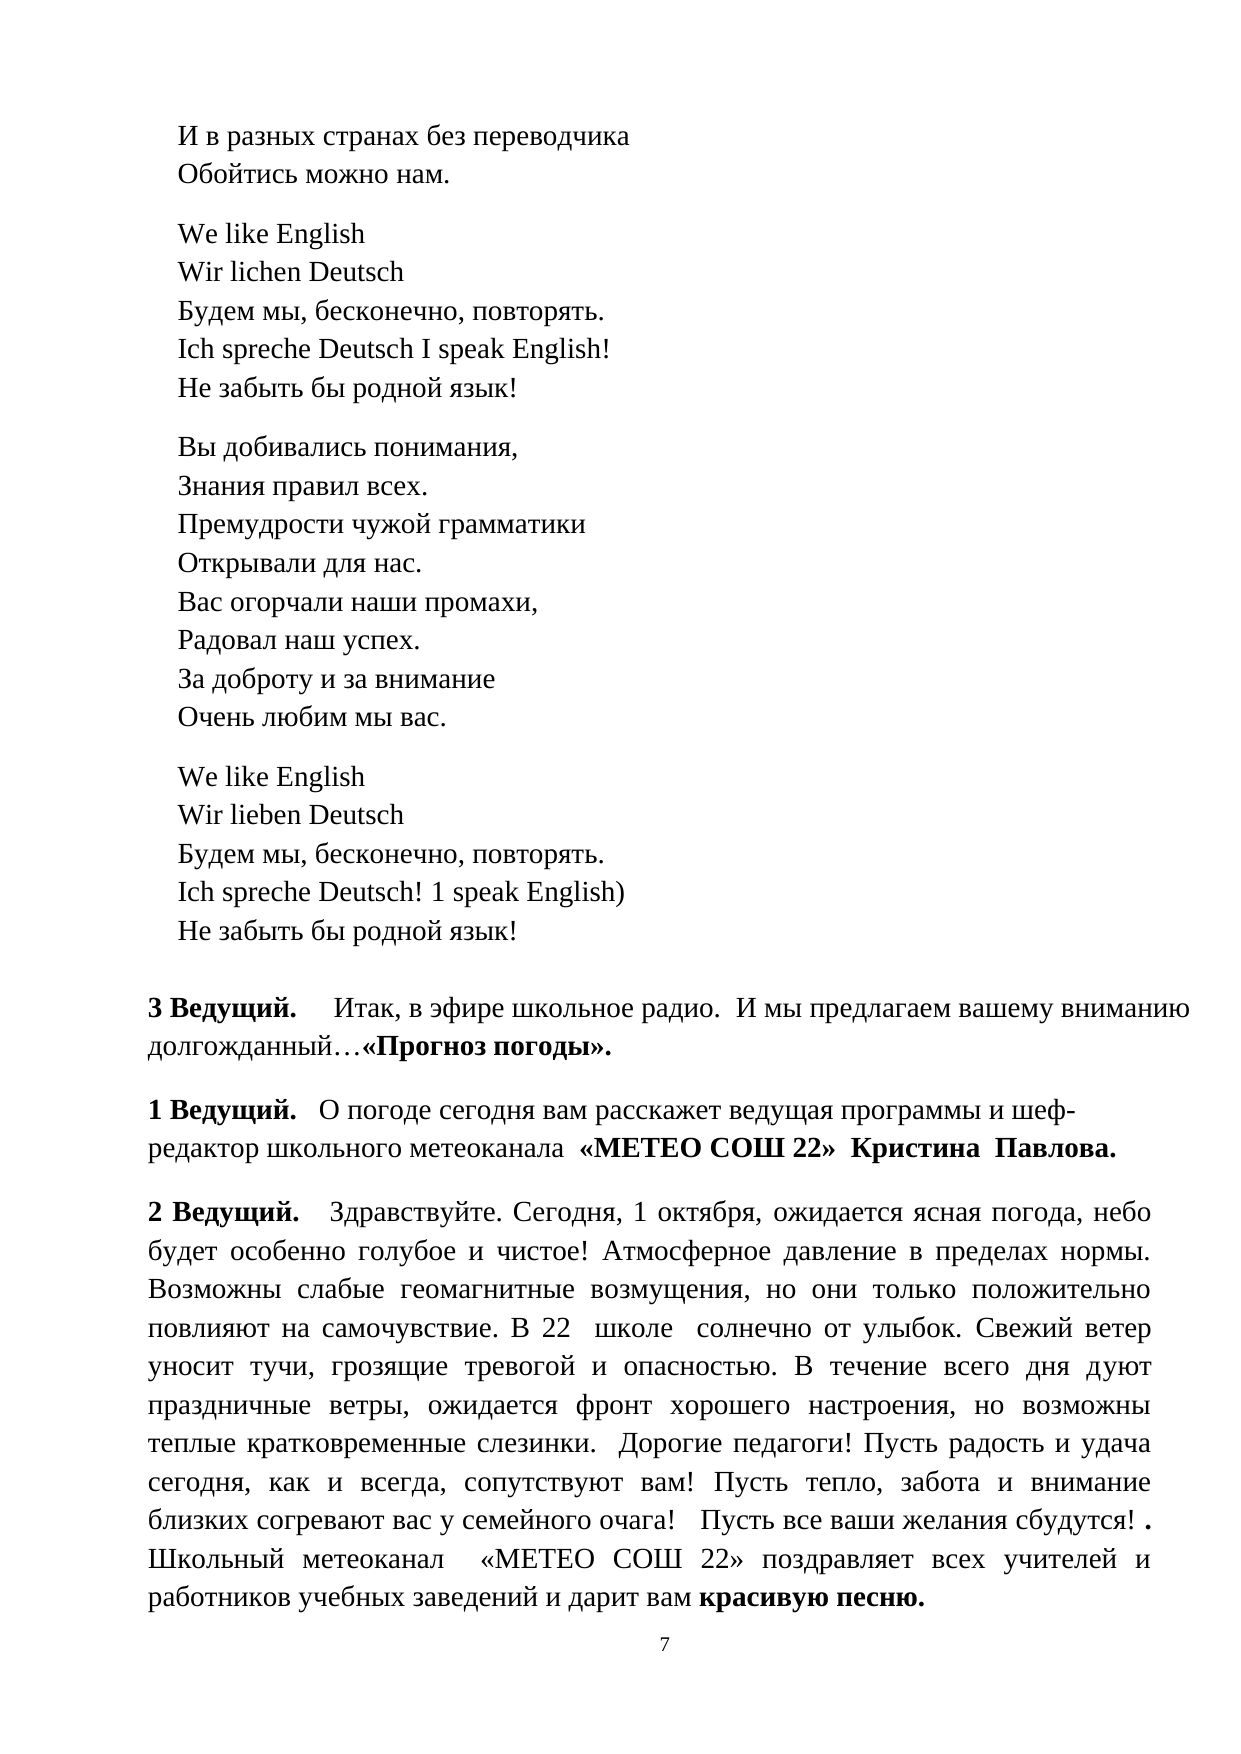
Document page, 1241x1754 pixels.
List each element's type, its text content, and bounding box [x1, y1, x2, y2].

text Обойтись можно нам. [177, 157, 1152, 190]
text Wir lieben Deutsch [177, 797, 1152, 831]
text We like English [177, 759, 1152, 792]
text Будем мы, бесконечно, повторять. [177, 836, 1152, 869]
text 1 Ведущий. О погоде сегодня вам расскажет ведущая программы и шеф-редактор школьного метеоканала «МЕТЕО СОШ 22» Кристина Павлова. [148, 1092, 1152, 1164]
text He забыть бы родной язык! [177, 913, 1152, 946]
text Вы добивались понимания, [177, 429, 1152, 463]
text За доброту и за внимание [177, 661, 1152, 694]
text Очень любим мы вас. [177, 699, 1152, 733]
text We like English [177, 216, 1152, 249]
text Ich spreche Deutsch! 1 speak English) [177, 874, 1152, 908]
text Премудрости чужой грамматики [177, 507, 1152, 540]
text И в разных странах без переводчика [177, 118, 1152, 152]
text Wir lichen Deutsch [177, 254, 1152, 288]
text Ich spreche Deutsch I speak English! [177, 332, 1152, 365]
text 2 Ведущий. Здравствуйте. Сегодня, 1 октября, ожидается ясная погода, небо будет особенно голубое и чистое! Атмосферное давление в пределах нормы. Возможны слабые геомагнитные возмущения, но они только положительно повлияют на самочувствие. В 22 школе солнечно от улыбок. Свежий ветер уносит тучи, грозящие тревогой и опасностью. В течение всего дня дуют праздничные ветры, ожидается фронт хорошего настроения, но возможны теплые кратковременные слезинки. Дорогие педагоги! Пусть радость и удача сегодня, как и всегда, сопутствуют вам! Пусть тепло, забота и внимание близких согревают вас у семейного очага! Пусть все ваши желания сбудутся! . Школьный метеоканал «МЕТЕО СОШ 22» поздравляет всех учителей и работников учебных заведений и дарит вам красивую песню. [148, 1194, 1152, 1613]
text Знания правил всех. [177, 468, 1152, 502]
text Радовал наш успех. [177, 622, 1152, 656]
text Вас огорчали наши промахи, [177, 584, 1152, 617]
text Открывали для нас. [177, 545, 1152, 579]
text Будем мы, бесконечно, повторять. [177, 293, 1152, 327]
text He забыть бы родной язык! [177, 370, 1152, 404]
text 3 Ведущий. Итак, в эфире школьное радио. И мы предлагаем вашему вниманию долгожданный…«Прогноз погоды». [148, 990, 1211, 1062]
